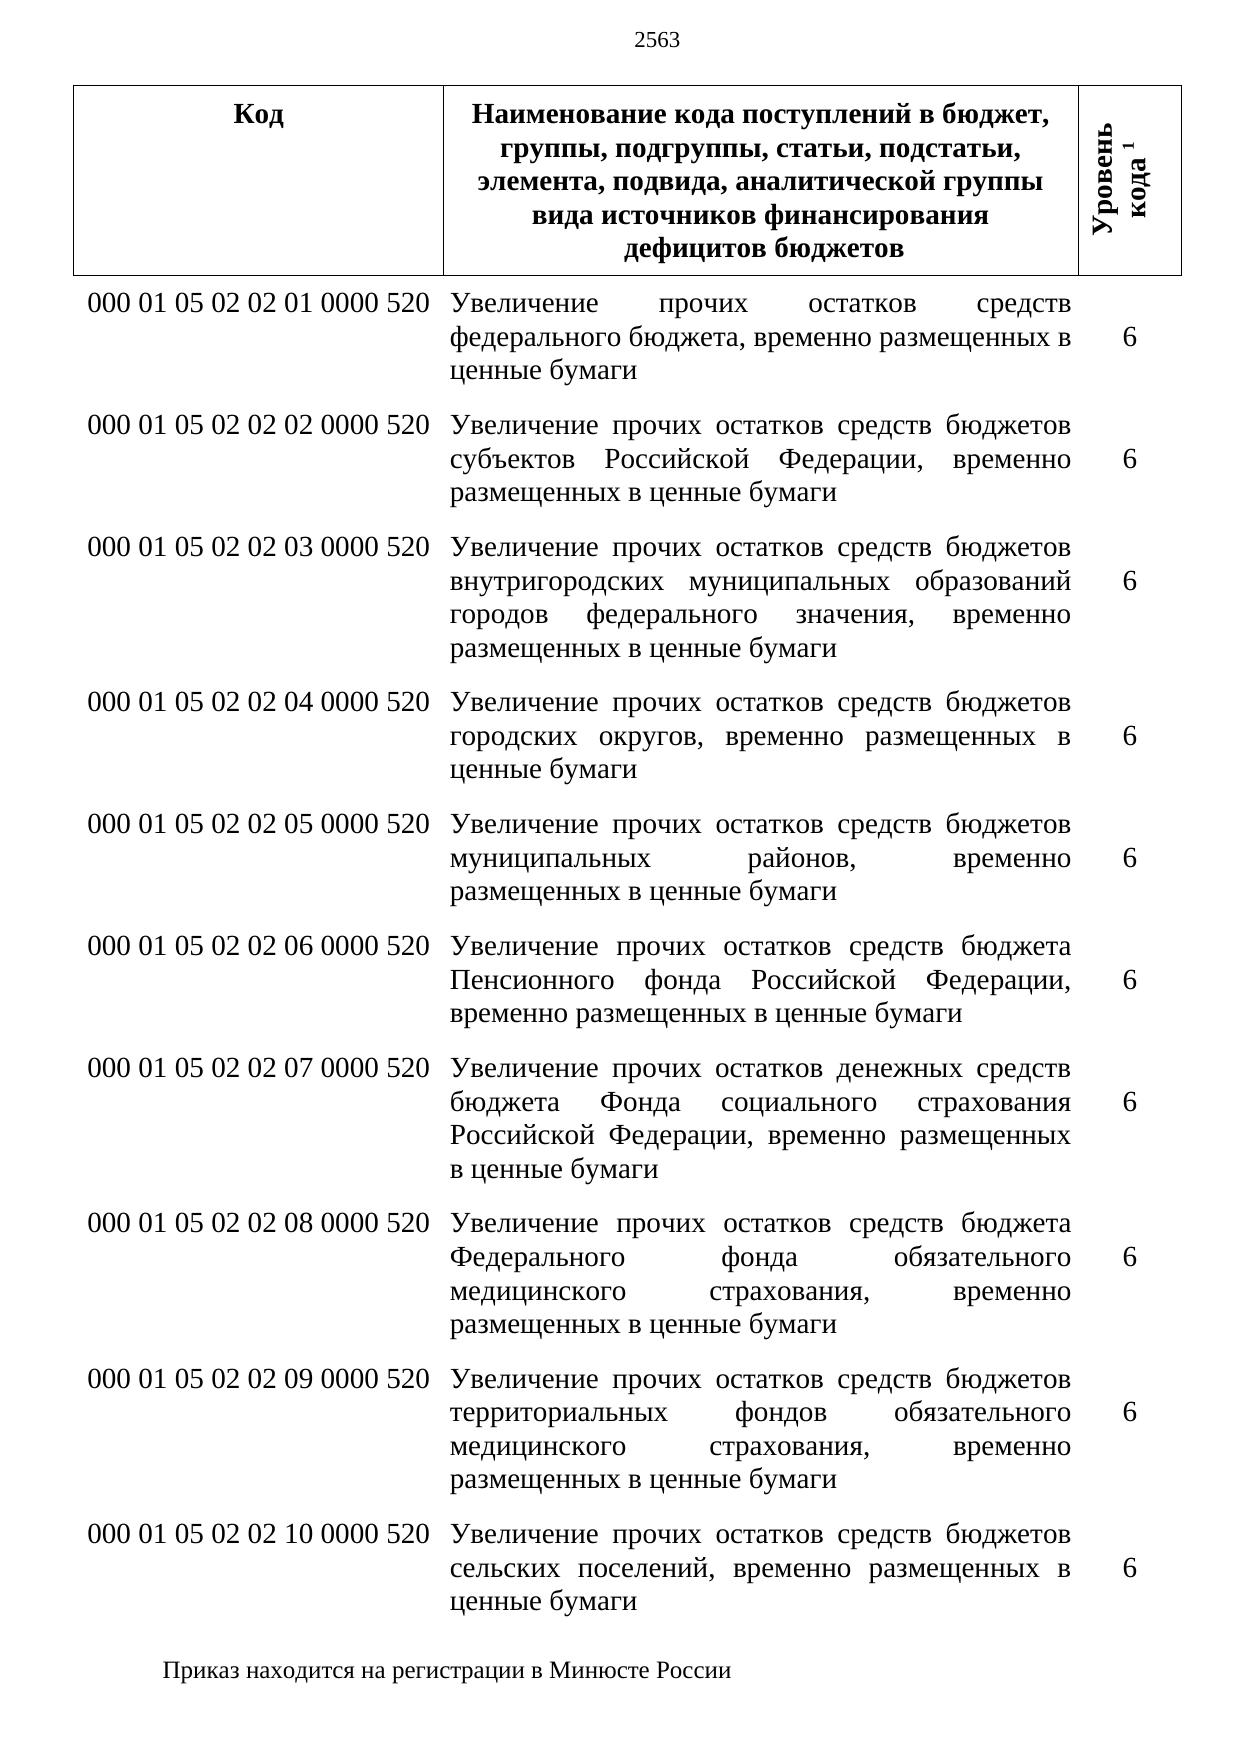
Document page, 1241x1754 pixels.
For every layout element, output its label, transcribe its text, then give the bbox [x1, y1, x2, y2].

table_cell 6 [1078, 674, 1181, 796]
table_cell 000 01 05 02 02 02 0000 520 [74, 397, 443, 518]
table_cell 000 01 05 02 02 09 0000 520 [74, 1350, 443, 1506]
table_header Наименование кода поступлений в бюджет, группы, подгруппы, статьи, подстатьи, элемента, подвида, аналитической группы вида источников финансирования дефицитов бюджетов [444, 86, 1078, 275]
table_cell 000 01 05 02 02 03 0000 520 [74, 519, 443, 674]
table_cell Увеличение прочих остатков средств федерального бюджета, временно размещенных в ценные бумаги [443, 276, 1078, 397]
table_cell 000 01 05 02 02 05 0000 520 [74, 796, 443, 918]
table_header Код [74, 86, 443, 275]
table_header Уровень кода 1 [1079, 86, 1181, 275]
table_cell Увеличение прочих остатков средств бюджетов внутригородских муниципальных образований городов федерального значения, временно размещенных в ценные бумаги [443, 519, 1078, 674]
table_cell Увеличение прочих остатков средств бюджетов сельских поселений, временно размещенных в ценные бумаги [443, 1506, 1078, 1628]
table_cell 6 [1078, 1506, 1181, 1628]
table_cell 000 01 05 02 02 01 0000 520 [74, 276, 443, 397]
table_cell Увеличение прочих остатков средств бюджетов муниципальных районов, временно размещенных в ценные бумаги [443, 796, 1078, 918]
table_cell 000 01 05 02 02 08 0000 520 [74, 1195, 443, 1350]
table_cell 6 [1078, 796, 1181, 918]
table_cell Увеличение прочих остатков средств бюджета Федерального фонда обязательного медицинского страхования, временно размещенных в ценные бумаги [443, 1195, 1078, 1350]
table_cell 000 01 05 02 02 04 0000 520 [74, 674, 443, 796]
table_cell Увеличение прочих остатков средств бюджетов территориальных фондов обязательного медицинского страхования, временно размещенных в ценные бумаги [443, 1350, 1078, 1506]
table_cell Увеличение прочих остатков средств бюджетов городских округов, временно размещенных в ценные бумаги [443, 674, 1078, 796]
table_cell 6 [1078, 397, 1181, 518]
table_cell 6 [1078, 1350, 1181, 1506]
table_cell Увеличение прочих остатков средств бюджетов субъектов Российской Федерации, временно размещенных в ценные бумаги [443, 397, 1078, 518]
table_cell 000 01 05 02 02 06 0000 520 [74, 918, 443, 1039]
table_cell 000 01 05 02 02 07 0000 520 [74, 1040, 443, 1195]
table_cell 6 [1078, 1195, 1181, 1350]
table_cell 6 [1078, 276, 1181, 397]
table_cell Увеличение прочих остатков средств бюджета Пенсионного фонда Российской Федерации, временно размещенных в ценные бумаги [443, 918, 1078, 1039]
table_cell 6 [1078, 918, 1181, 1039]
table_cell Увеличение прочих остатков денежных средств бюджета Фонда социального страхования Российской Федерации, временно размещенных в ценные бумаги [443, 1040, 1078, 1195]
table_cell 000 01 05 02 02 10 0000 520 [74, 1506, 443, 1628]
table_cell 6 [1078, 1040, 1181, 1195]
table_cell 6 [1078, 519, 1181, 674]
